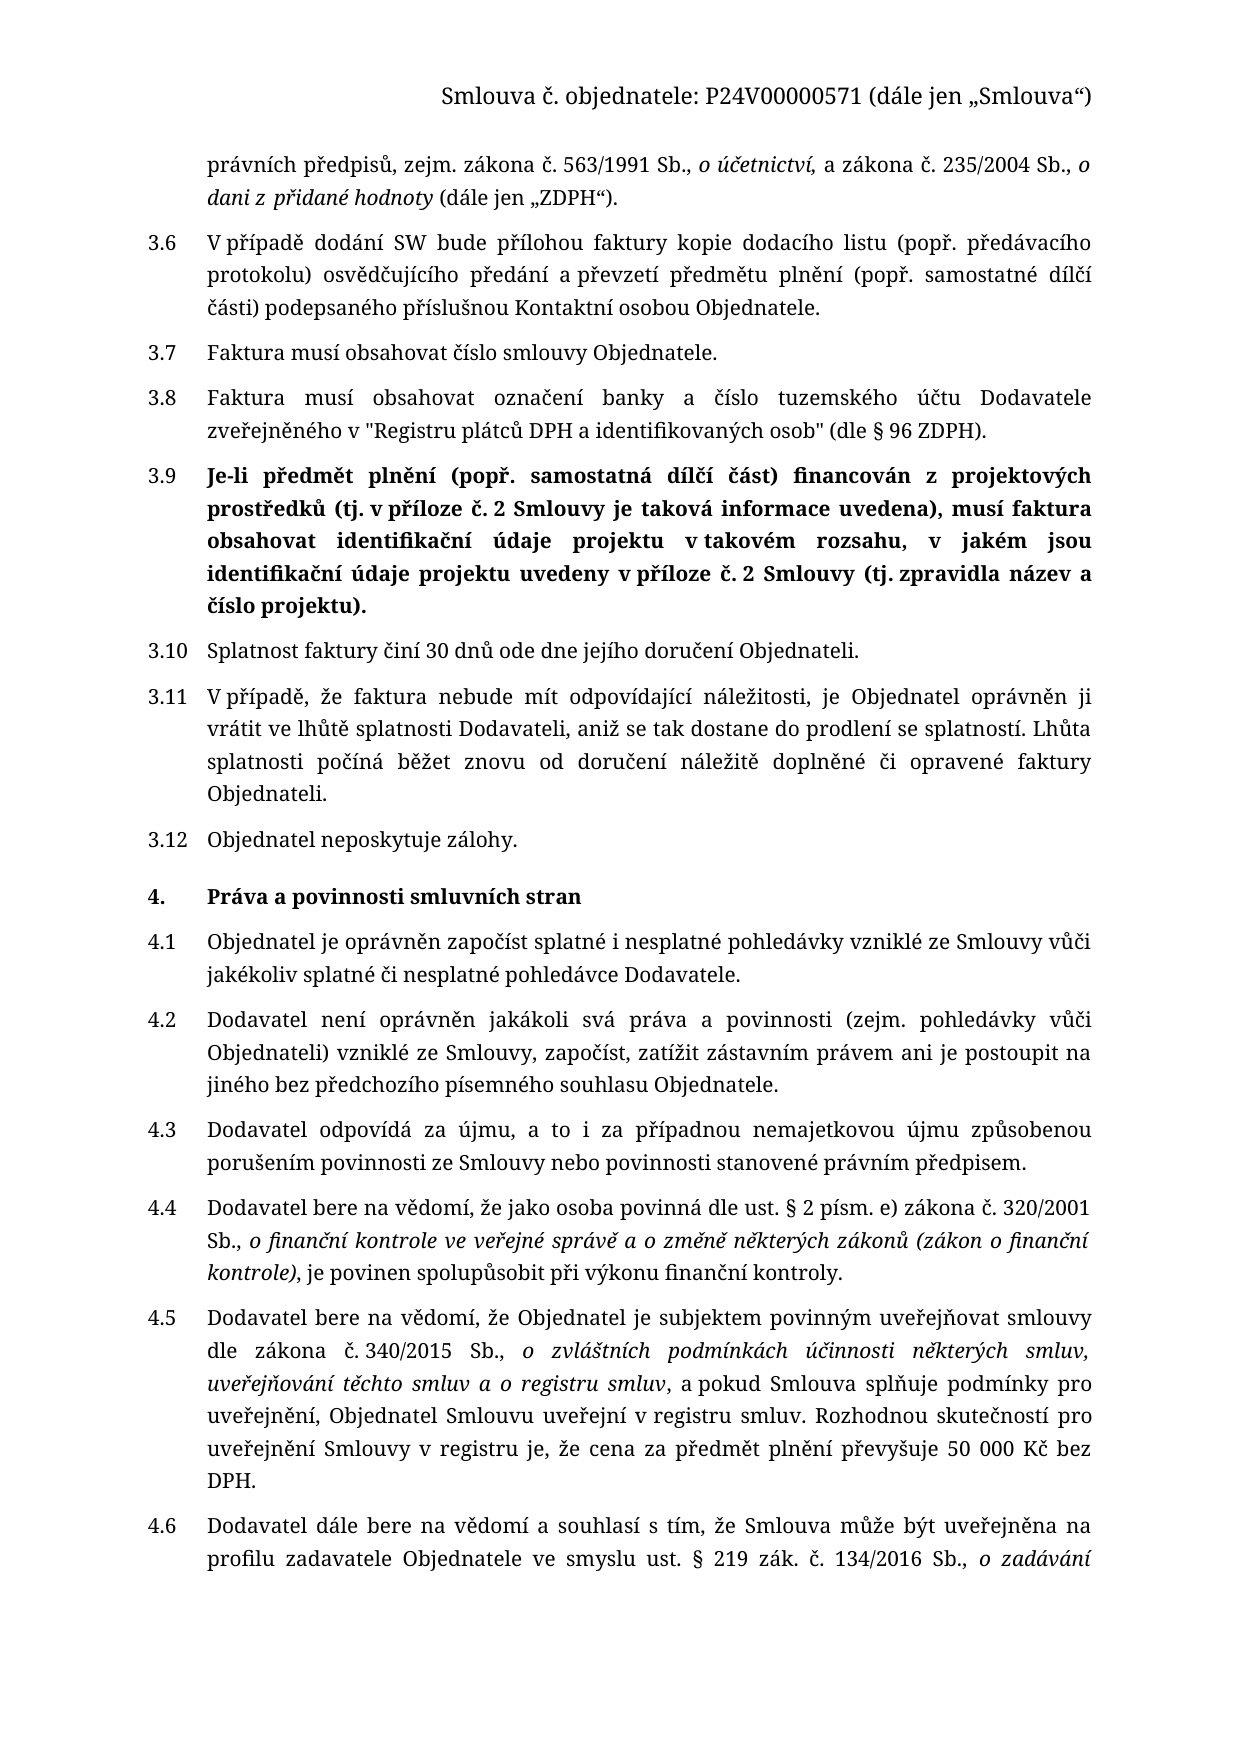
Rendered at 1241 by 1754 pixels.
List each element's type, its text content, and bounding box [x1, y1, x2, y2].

list Splatnost faktury činí 30 dnů ode dne jejího doručení Objednateli. [148, 637, 1092, 665]
list Dodavatel bere na vědomí, že jako osoba povinná dle ust. § 2 písm. e) zákona č. 320/2001 Sb., o finanční kontrole ve veřejné správě a o změně některých zákonů (zákon o finanční kontrole), je povinen spolupůsobit při výkonu finanční kontroly. [148, 1193, 1092, 1287]
list Objednatel je oprávněn započíst splatné i nesplatné pohledávky vzniklé ze Smlouvy vůči jakékoliv splatné či nesplatné pohledávce Dodavatele. [148, 927, 1092, 988]
list Objednatel neposkytuje zálohy. [148, 825, 1092, 853]
list Faktura musí obsahovat označení banky a číslo tuzemského účtu Dodavatele zveřejněného v "Registru plátců DPH a identifikovaných osob" (dle § 96 ZDPH). [148, 383, 1092, 444]
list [148, 1512, 1092, 1573]
list V případě, že faktura nebude mít odpovídající náležitosti, je Objednatel oprávněn ji vrátit ve lhůtě splatnosti Dodavateli, aniž se tak dostane do prodlení se splatností. Lhůta splatnosti počíná běžet znovu od doručení náležitě doplněné či opravené faktury Objednateli. [148, 682, 1092, 808]
list Dodavatel bere na vědomí, že Objednatel je subjektem povinným uveřejňovat smlouvy dle zákona č. 340/2015 Sb., o zvláštních podmínkách účinnosti některých smluv, uveřejňování těchto smluv a o registru smluv, a pokud Smlouva splňuje podmínky pro uveřejnění, Objednatel Smlouvu uveřejní v registru smluv. Rozhodnou skutečností pro uveřejnění Smlouvy v registru je, že cena za předmět plnění převyšuje 50 000 Kč bez DPH. [148, 1303, 1092, 1495]
list Práva a povinnosti smluvních stran [148, 882, 1092, 911]
list Dodavatel odpovídá za újmu, a to i za případnou nemajetkovou újmu způsobenou porušením povinnosti ze Smlouvy nebo povinnosti stanovené právním předpisem. [148, 1115, 1092, 1176]
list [148, 150, 1092, 211]
list Dodavatel není oprávněn jakákoli svá práva a povinnosti (zejm. pohledávky vůči Objednateli) vzniklé ze Smlouvy, započíst, zatížit zástavním právem ani je postoupit na jiného bez předchozího písemného souhlasu Objednatele. [148, 1005, 1092, 1099]
list V případě dodání SW bude přílohou faktury kopie dodacího listu (popř. předávacího protokolu) osvědčujícího předání a převzetí předmětu plnění (popř. samostatné dílčí části) podepsaného příslušnou Kontaktní osobou Objednatele. [148, 228, 1092, 322]
list Faktura musí obsahovat číslo smlouvy Objednatele. [148, 338, 1092, 367]
list Je-li předmět plnění (popř. samostatná dílčí část) financován z projektových prostředků (tj. v příloze č. 2 Smlouvy je taková informace uvedena), musí faktura obsahovat identifikační údaje projektu v takovém rozsahu, v jakém jsou identifikační údaje projektu uvedeny v příloze č. 2 Smlouvy (tj. zpravidla název a číslo projektu). [148, 461, 1092, 620]
